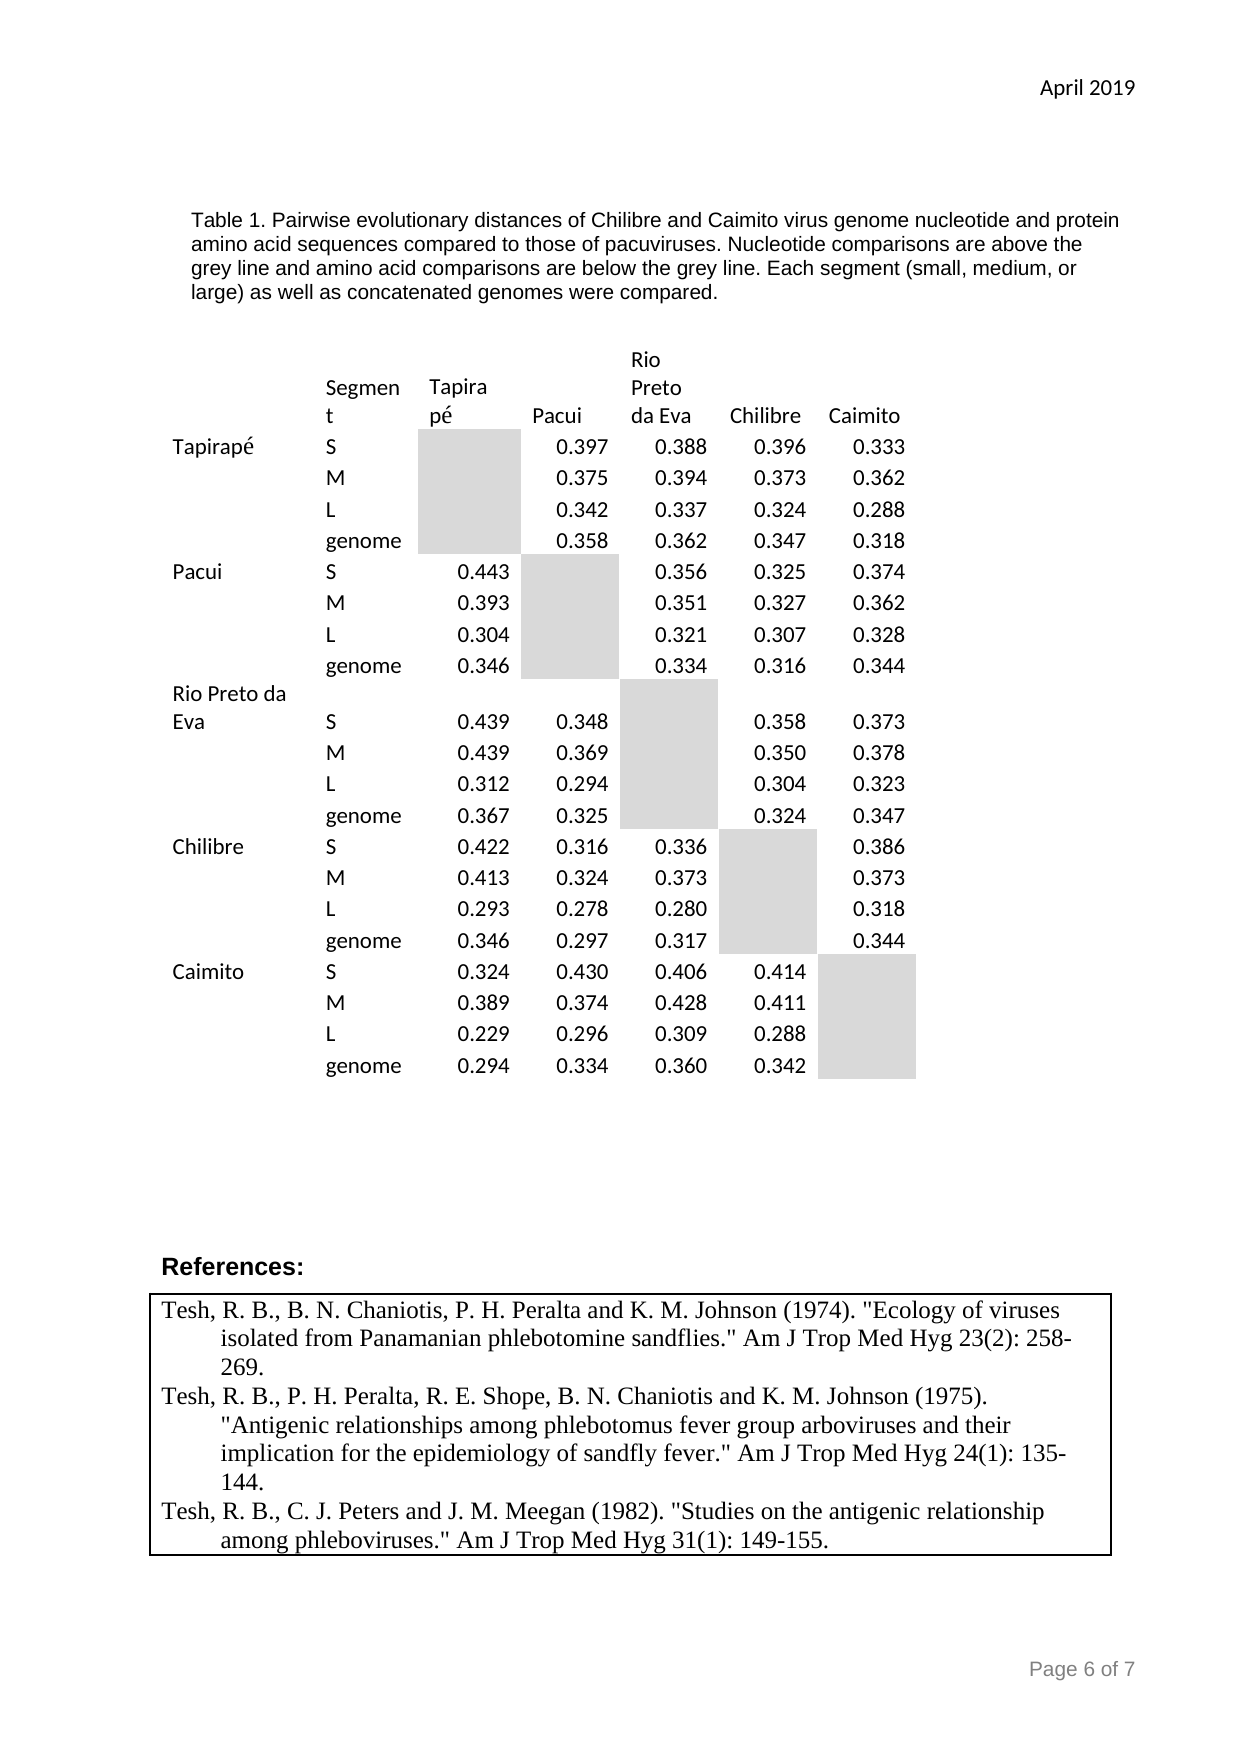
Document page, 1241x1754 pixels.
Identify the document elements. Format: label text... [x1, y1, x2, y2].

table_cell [150, 135, 1136, 1079]
table_cell Tesh, R. B., B. N. Chaniotis, P. H. Peralta and K. M. Johnson (1974). "Ecology of viruses isolated from Panamanian phlebotomine sandflies." Am J Trop Med Hyg 23(2): 258-269. Tesh, R. B., P. H. Peralta, R. E. Shope, B. N. Chaniotis and K. M. Johnson (1975). "Antigenic relationships among phlebotomus fever group arboviruses and their implication for the epidemiology of sandfly fever." Am J Trop Med Hyg 24(1): 135-144. Tesh, R. B., C. J. Peters and J. M. Meegan (1982). "Studies on the antigenic relationship among phleboviruses." Am J Trop Med Hyg 31(1): 149-155. [151, 1295, 1110, 1553]
table_header References: [150, 1251, 1111, 1293]
